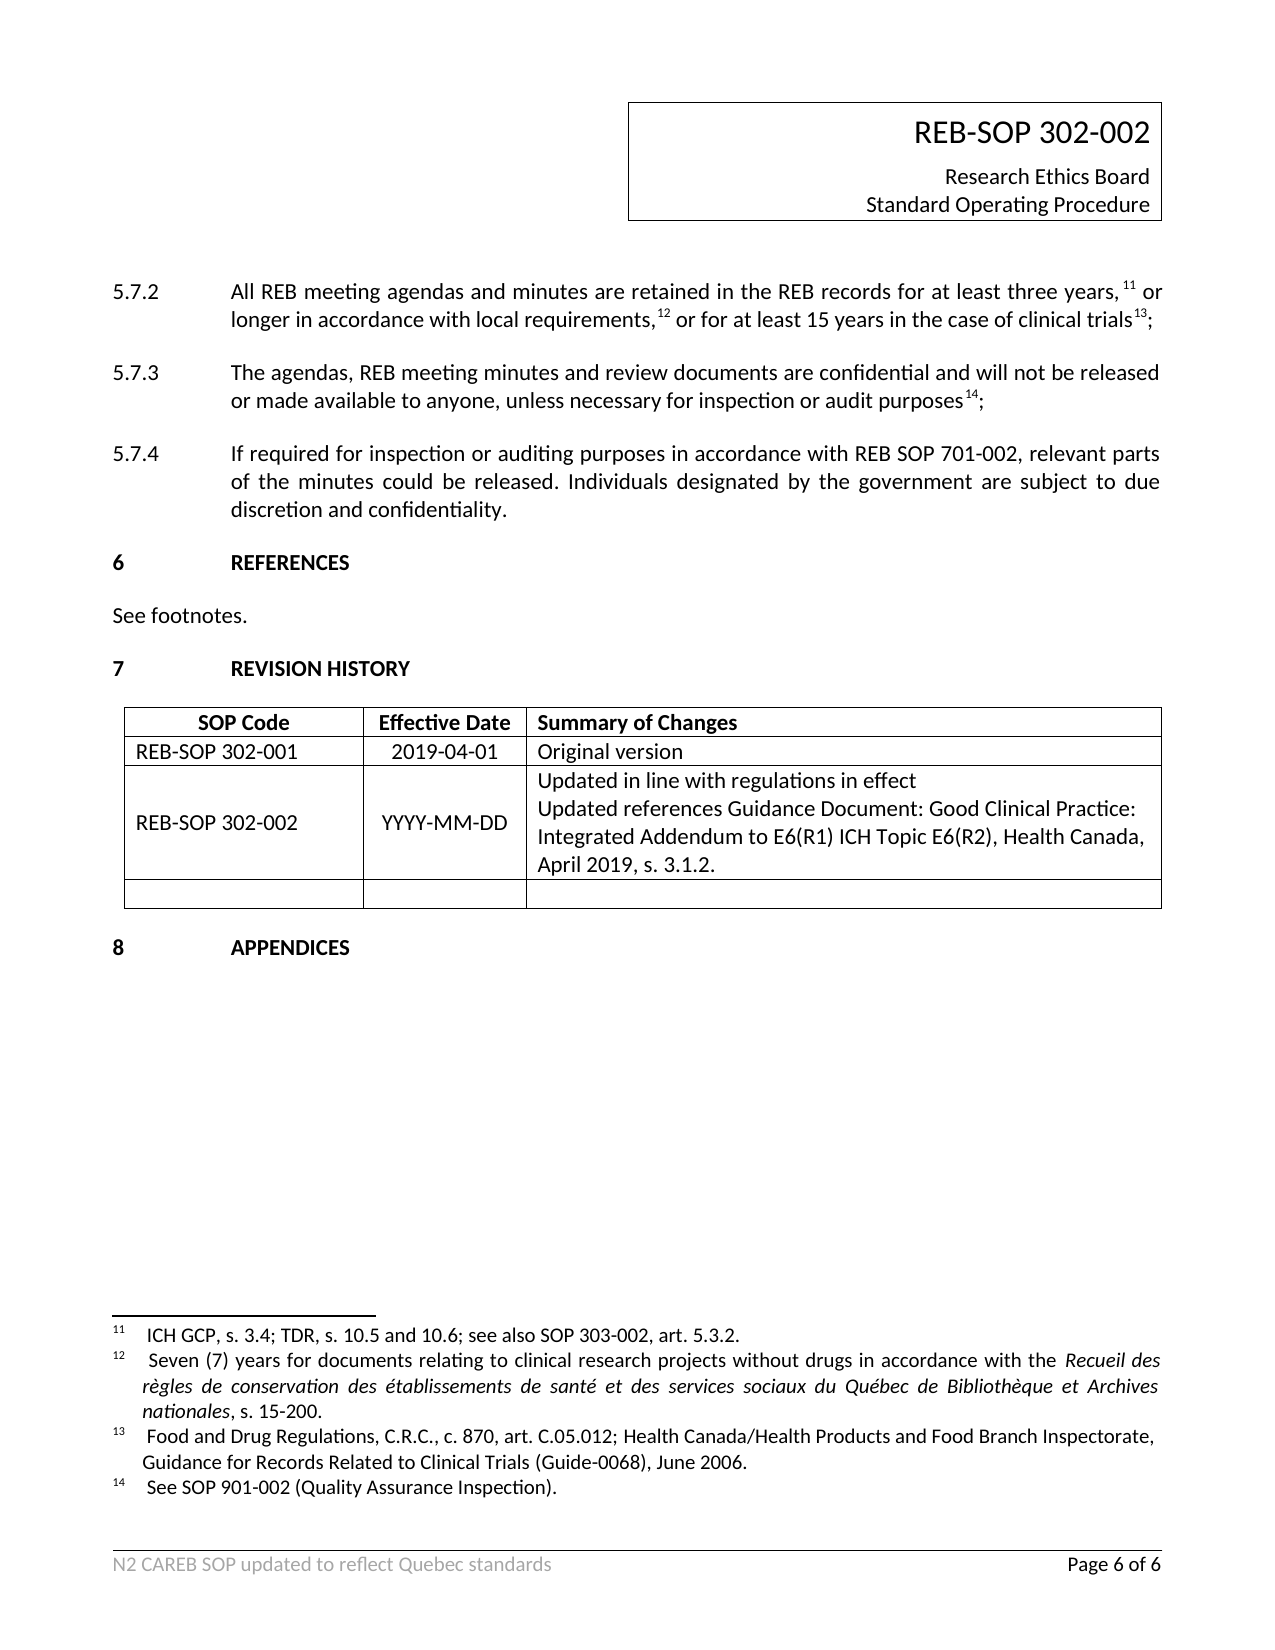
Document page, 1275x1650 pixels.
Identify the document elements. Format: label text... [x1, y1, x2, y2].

subtitle If required for inspection or auditing purposes in accordance with REB SOP 701-002, relevant parts of the minutes could be released. Individuals designated by the government are subject to due discretion and confidentiality. [112, 439, 1162, 523]
table_cell REB-SOP 302-002 [125, 766, 363, 878]
table_cell 2019-04-01 [364, 737, 526, 765]
table_cell YYYY-MM-DD [364, 766, 526, 878]
subtitle Revision History [112, 654, 1162, 682]
subtitle References [112, 548, 1162, 576]
table_cell REB-SOP 302-001 [125, 737, 363, 765]
subtitle Appendices [112, 933, 1162, 962]
table_header Summary of Changes [527, 708, 1161, 736]
table_header SOP Code [125, 708, 363, 736]
table_cell [125, 880, 363, 907]
text See footnotes. [112, 601, 1162, 629]
subtitle The agendas, REB meeting minutes and review documents are confidential and will not be released or made available to anyone, unless necessary for inspection or audit purposes; [112, 358, 1162, 414]
table_cell Updated in line with regulations in effect Updated references Guidance Document: Good Clinical Practice: Integrated Addendum to E6(R1) ICH Topic E6(R2), Health Canada, April 2019, s. 3.1.2. [527, 766, 1161, 878]
table_cell Original version [527, 737, 1161, 765]
subtitle All REB meeting agendas and minutes are retained in the REB records for at least three years, or longer in accordance with local requirements, or for at least 15 years in the case of clinical trials; [112, 277, 1162, 333]
table_cell [527, 880, 1161, 907]
table_cell [364, 880, 526, 907]
table_header Effective Date [364, 708, 526, 736]
